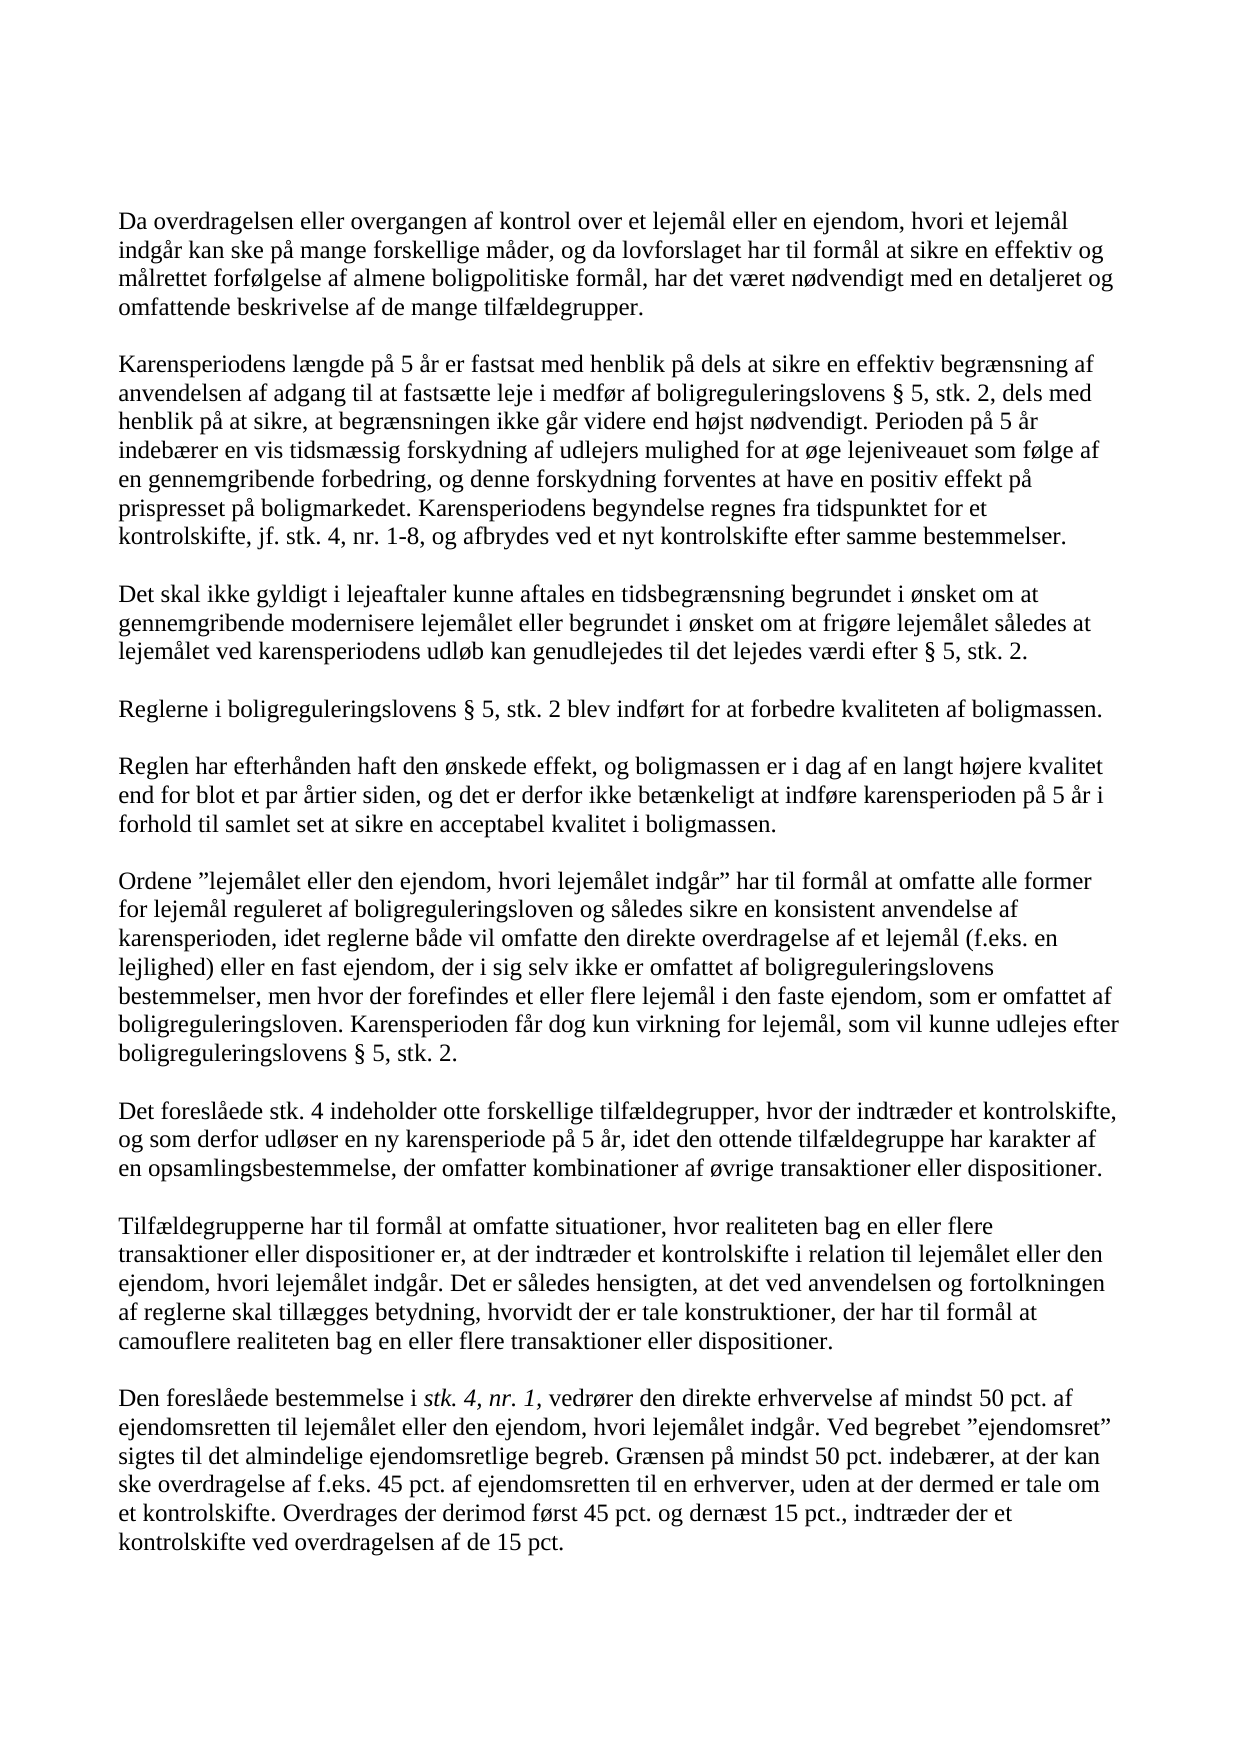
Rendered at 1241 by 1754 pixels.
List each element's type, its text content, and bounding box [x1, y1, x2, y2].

text Den foreslåede bestemmelse i stk. 4, nr. 1, vedrører den direkte erhvervelse af mindst 50 pct. af ejendomsretten til lejemålet eller den ejendom, hvori lejemålet indgår. Ved begrebet ”ejendomsret” sigtes til det almindelige ejendomsretlige begreb. Grænsen på mindst 50 pct. indebærer, at der kan ske overdragelse af f.eks. 45 pct. af ejendomsretten til en erhverver, uden at der dermed er tale om et kontrolskifte. Overdrages der derimod først 45 pct. og dernæst 15 pct., indtræder der et kontrolskifte ved overdragelsen af de 15 pct. [118, 1383, 1122, 1556]
text Reglen har efterhånden haft den ønskede effekt, og boligmassen er i dag af en langt højere kvalitet end for blot et par årtier siden, og det er derfor ikke betænkeligt at indføre karensperioden på 5 år i forhold til samlet set at sikre en acceptabel kvalitet i boligmassen. [118, 751, 1122, 838]
text Reglerne i boligreguleringslovens § 5, stk. 2 blev indført for at forbedre kvaliteten af boligmassen. [118, 694, 1122, 723]
text Da overdragelsen eller overgangen af kontrol over et lejemål eller en ejendom, hvori et lejemål indgår kan ske på mange forskellige måder, og da lovforslaget har til formål at sikre en effektiv og målrettet forfølgelse af almene boligpolitiske formål, har det været nødvendigt med en detaljeret og omfattende beskrivelse af de mange tilfældegrupper. [118, 206, 1122, 321]
text Det foreslåede stk. 4 indeholder otte forskellige tilfældegrupper, hvor der indtræder et kontrolskifte, og som derfor udløser en ny karensperiode på 5 år, idet den ottende tilfældegruppe har karakter af en opsamlingsbestemmelse, der omfatter kombinationer af øvrige transaktioner eller dispositioner. [118, 1096, 1122, 1182]
text Tilfældegrupperne har til formål at omfatte situationer, hvor realiteten bag en eller flere transaktioner eller dispositioner er, at der indtræder et kontrolskifte i relation til lejemålet eller den ejendom, hvori lejemålet indgår. Det er således hensigten, at det ved anvendelsen og fortolkningen af reglerne skal tillægges betydning, hvorvidt der er tale konstruktioner, der har til formål at camouflere realiteten bag en eller flere transaktioner eller dispositioner. [118, 1211, 1122, 1354]
text Karensperiodens længde på 5 år er fastsat med henblik på dels at sikre en effektiv begrænsning af anvendelsen af adgang til at fastsætte leje i medfør af boligreguleringslovens § 5, stk. 2, dels med henblik på at sikre, at begrænsningen ikke går videre end højst nødvendigt. Perioden på 5 år indebærer en vis tidsmæssig forskydning af udlejers mulighed for at øge lejeniveauet som følge af en gennemgribende forbedring, og denne forskydning forventes at have en positiv effekt på prispresset på boligmarkedet. Karensperiodens begyndelse regnes fra tidspunktet for et kontrolskifte, jf. stk. 4, nr. 1-8, og afbrydes ved et nyt kontrolskifte efter samme bestemmelser. [118, 349, 1122, 550]
text Ordene ”lejemålet eller den ejendom, hvori lejemålet indgår” har til formål at omfatte alle former for lejemål reguleret af boligreguleringsloven og således sikre en konsistent anvendelse af karensperioden, idet reglerne både vil omfatte den direkte overdragelse af et lejemål (f.eks. en lejlighed) eller en fast ejendom, der i sig selv ikke er omfattet af boligreguleringslovens bestemmelser, men hvor der forefindes et eller flere lejemål i den faste ejendom, som er omfattet af boligreguleringsloven. Karensperioden får dog kun virkning for lejemål, som vil kunne udlejes efter boligreguleringslovens § 5, stk. 2. [118, 866, 1122, 1067]
text Det skal ikke gyldigt i lejeaftaler kunne aftales en tidsbegrænsning begrundet i ønsket om at gennemgribende modernisere lejemålet eller begrundet i ønsket om at frigøre lejemålet således at lejemålet ved karensperiodens udløb kan genudlejedes til det lejedes værdi efter § 5, stk. 2. [118, 579, 1122, 665]
